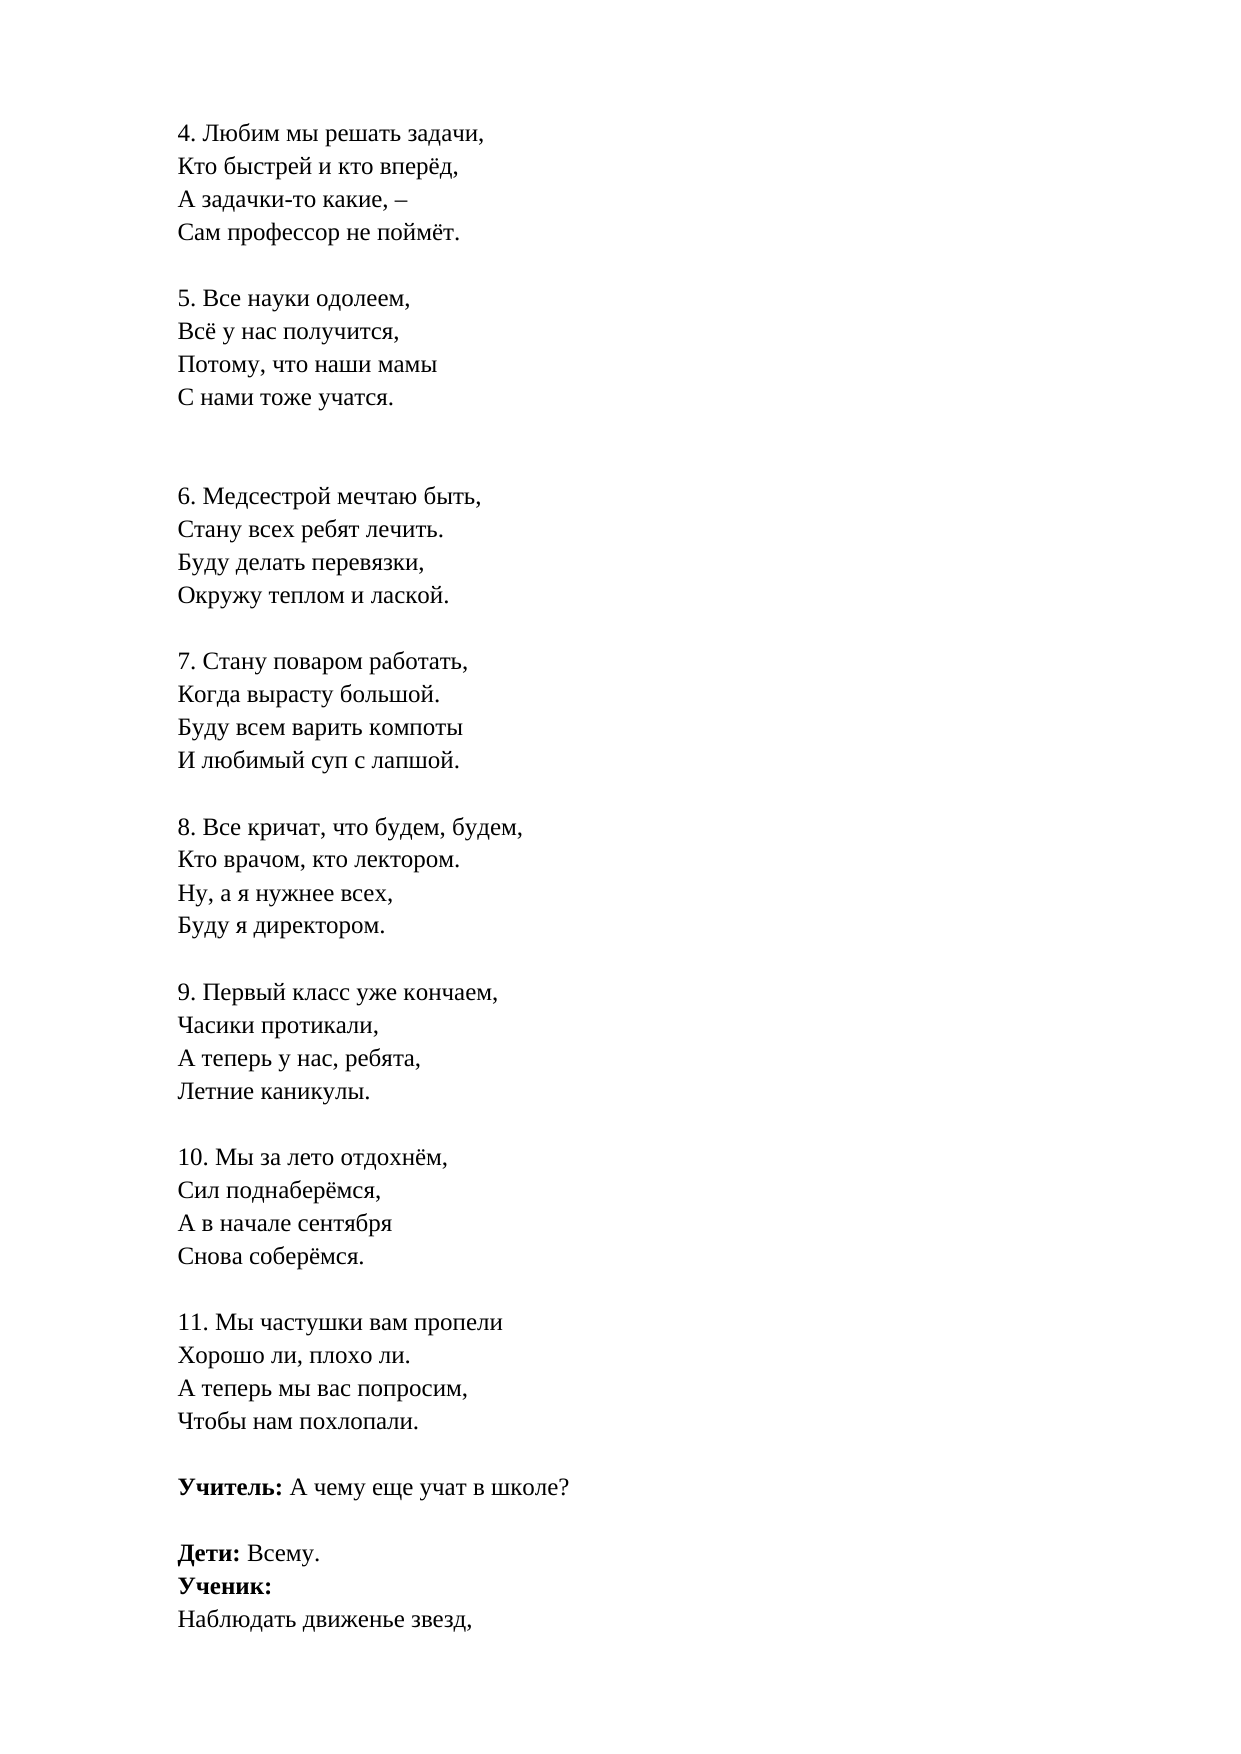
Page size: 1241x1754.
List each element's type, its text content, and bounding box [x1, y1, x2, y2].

text 11. Мы частушки вам пропели Хорошо ли, плохо ли. А теперь мы вас попросим, Чтобы нам похлопали. [177, 1307, 1152, 1435]
text 6. Медсестрой мечтаю быть, Стану всех ребят лечить. Буду делать перевязки, Окружу теплом и лаской. [177, 481, 1152, 609]
text 5. Все науки одолеем, Всё у нас получится, Потому, что наши мамы С нами тоже учатся. [177, 283, 1152, 411]
text 8. Все кричат, что будем, будем, Кто врачом, кто лектором. Ну, а я нужнее всех, Буду я директором. [177, 812, 1152, 939]
text Ученик: [177, 1571, 1152, 1600]
text 7. Стану поваром работать, Когда вырасту большой. Буду всем варить компоты И любимый суп с лапшой. [177, 646, 1152, 774]
text Учитель: А чему еще учат в школе? [177, 1472, 1152, 1501]
text Наблюдать движенье звезд, [177, 1604, 1152, 1633]
text Дети: Всему. [177, 1538, 1152, 1567]
text 4. Любим мы решать задачи, Кто быстрей и кто вперёд, А задачки-то какие, – Сам профессор не поймёт. [177, 118, 1152, 246]
text 10. Мы за лето отдохнём, Сил поднаберёмся, А в начале сентября Снова соберёмся. [177, 1142, 1152, 1269]
text 9. Первый класс уже кончаем, Часики протикали, А теперь у нас, ребята, Летние каникулы. [177, 977, 1152, 1104]
